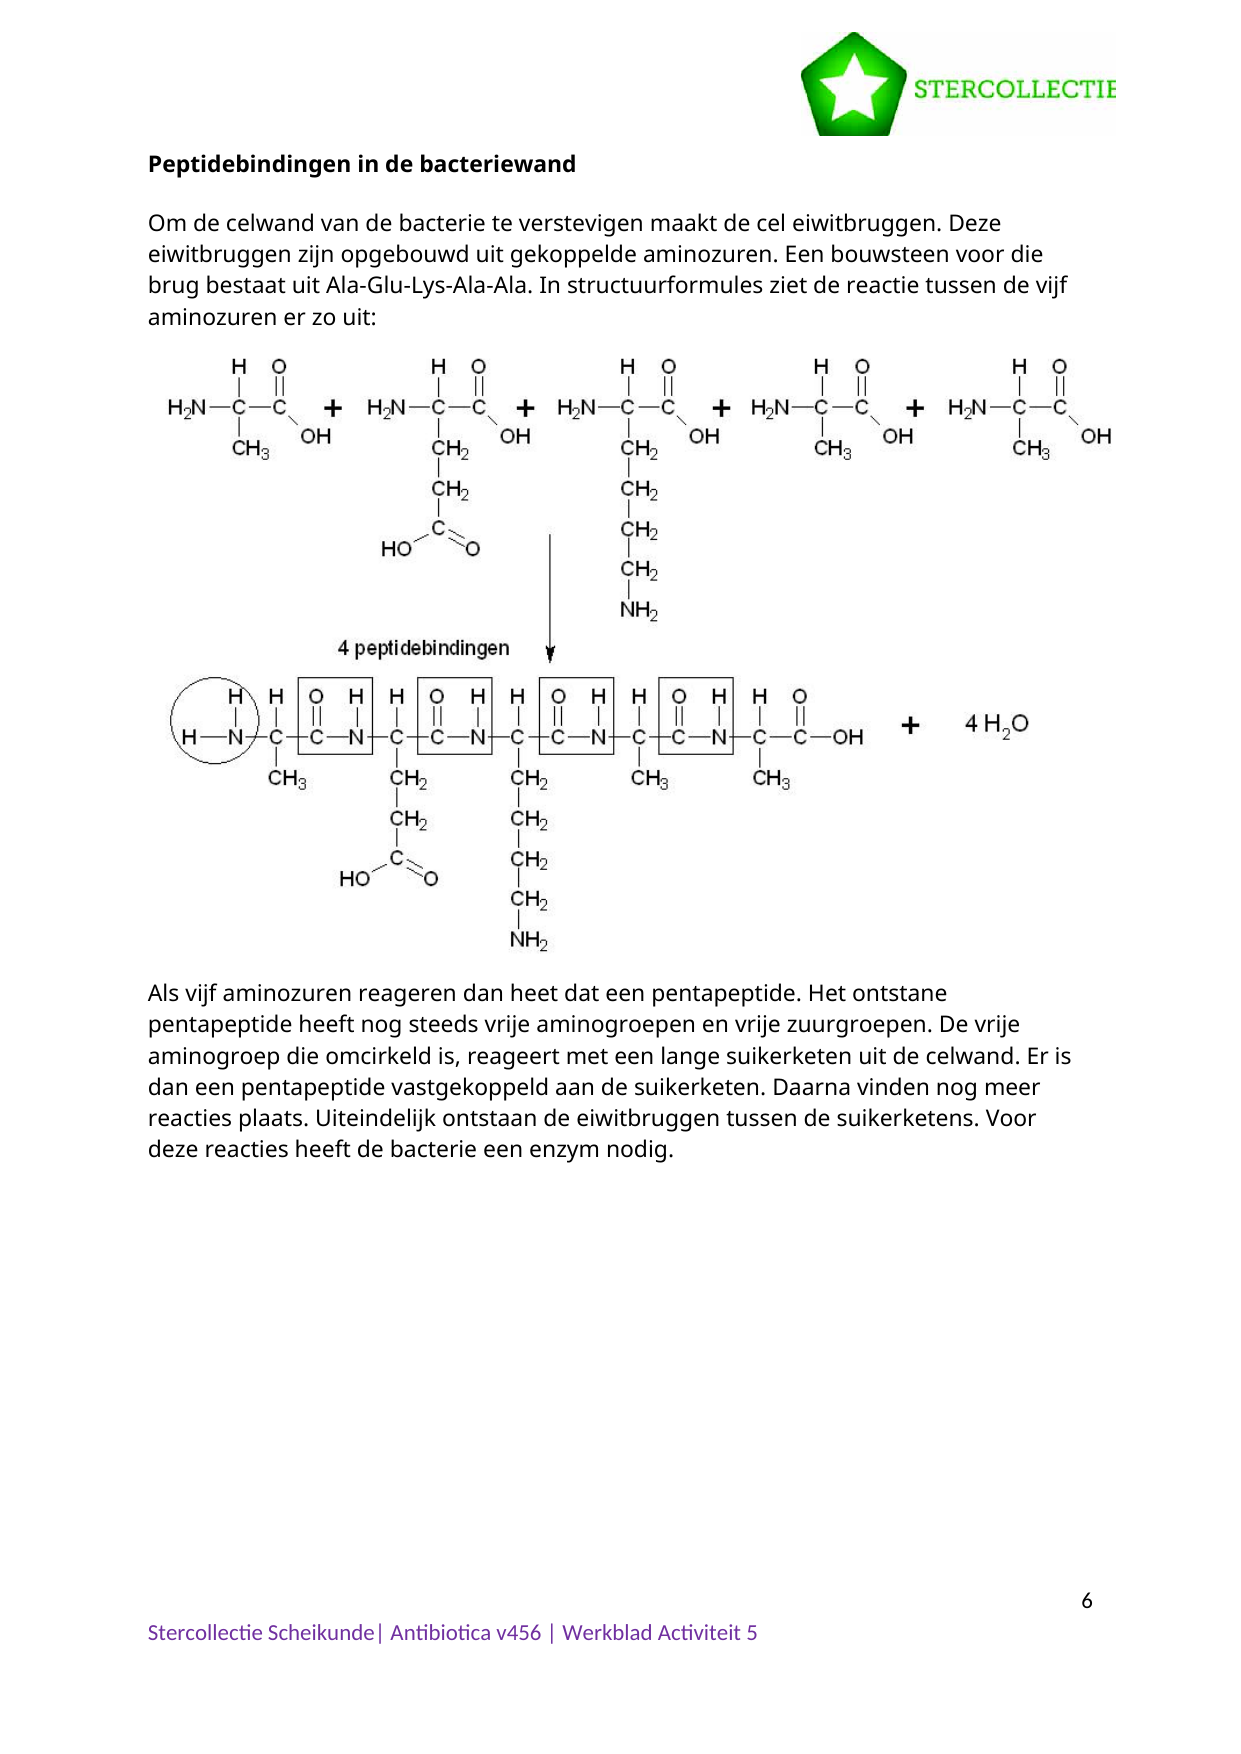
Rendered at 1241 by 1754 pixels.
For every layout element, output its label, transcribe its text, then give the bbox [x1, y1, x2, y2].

subtitle Peptidebindingen in de bacteriewand [148, 148, 1093, 179]
subtitle Om de celwand van de bacterie te verstevigen maakt de cel eiwitbruggen. Deze eiwitbruggen zijn opgebouwd uit gekoppelde aminozuren. Een bouwsteen voor die brug bestaat uit Ala-Glu-Lys-Ala-Ala. In structuurformules ziet de reactie tussen de vijf aminozuren er zo uit: [148, 207, 1093, 331]
picture [147, 331, 1142, 978]
picture [800, 32, 1116, 136]
subtitle Als vijf aminozuren reageren dan heet dat een pentapeptide. Het ontstane pentapeptide heeft nog steeds vrije aminogroepen en vrije zuurgroepen. De vrije aminogroep die omcirkeld is, reageert met een lange suikerketen uit de celwand. Er is dan een pentapeptide vastgekoppeld aan de suikerketen. Daarna vinden nog meer reacties plaats. Uiteindelijk ontstaan de eiwitbruggen tussen de suikerketens. Voor deze reacties heeft de bacterie een enzym nodig. [148, 978, 1093, 1165]
